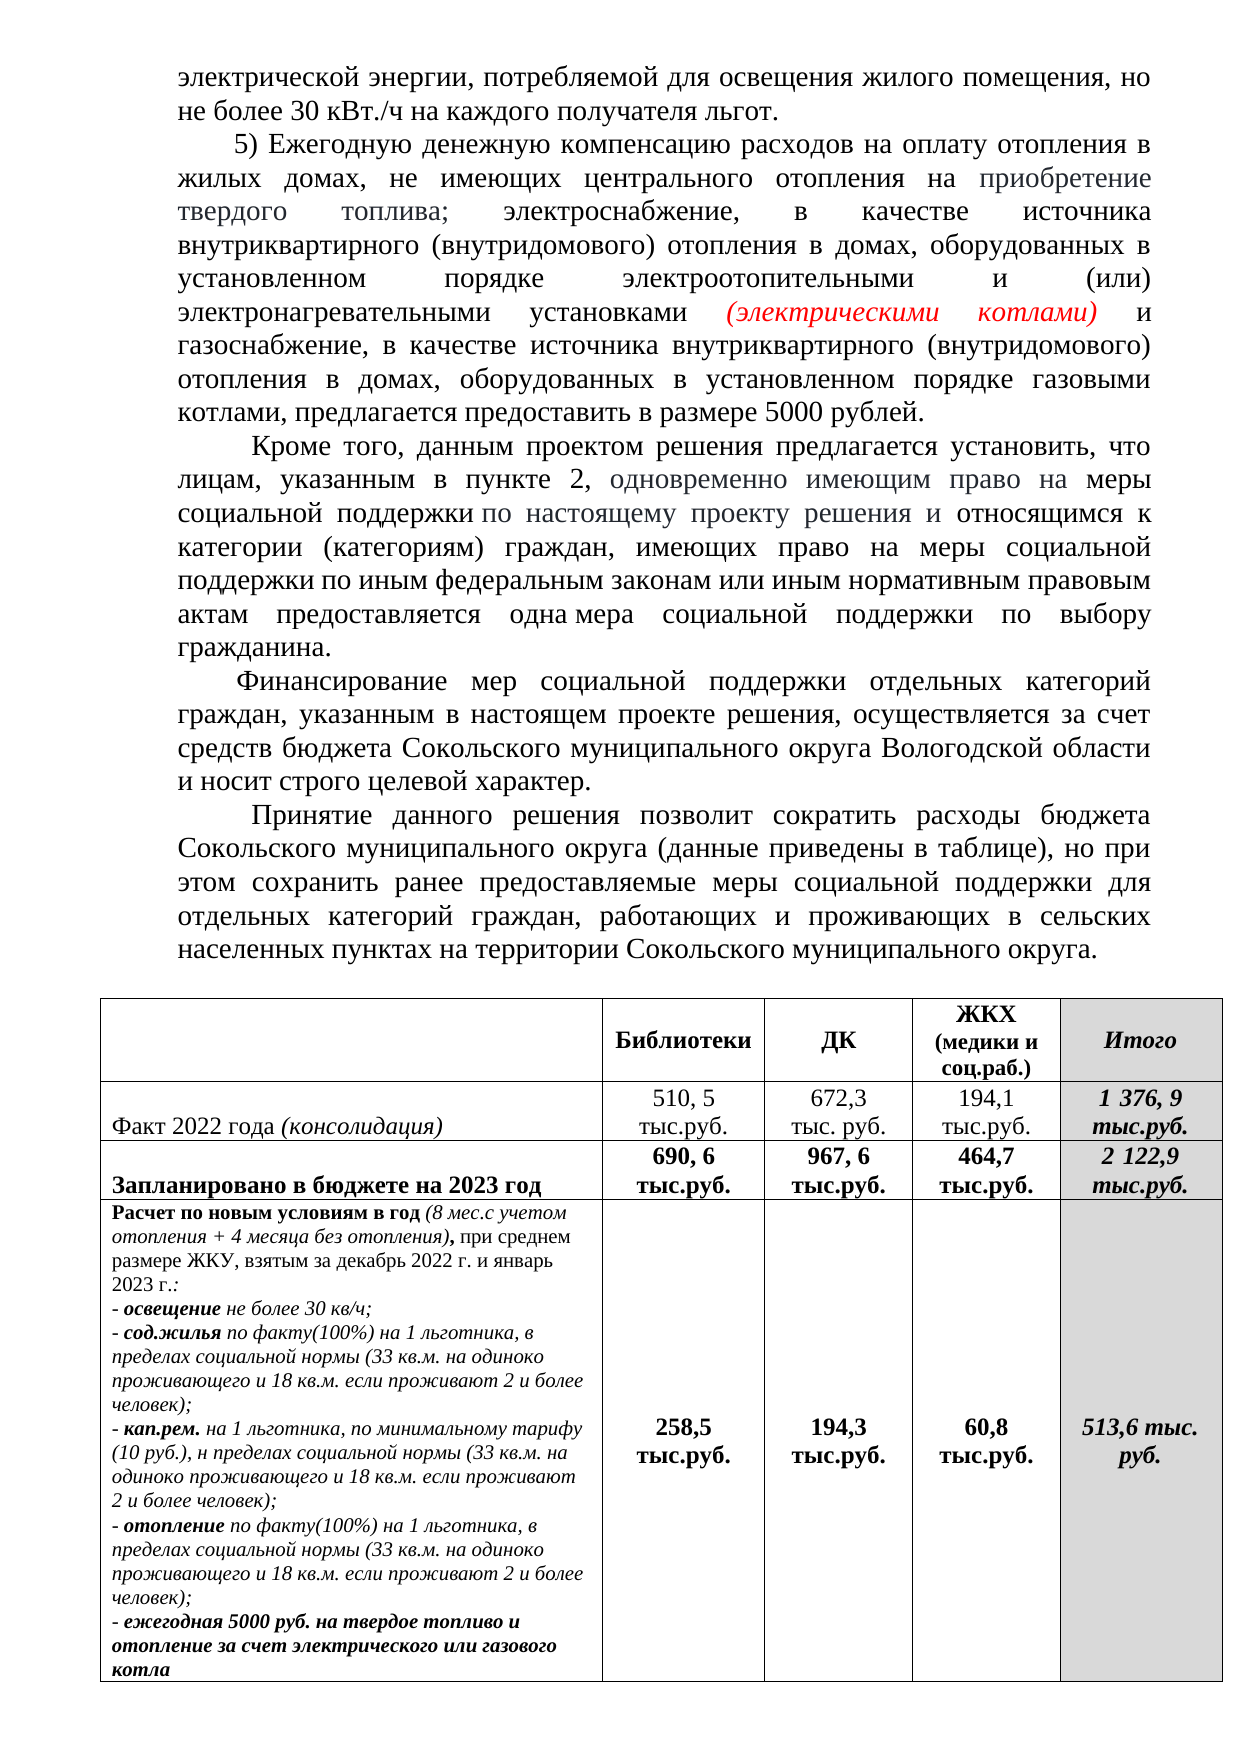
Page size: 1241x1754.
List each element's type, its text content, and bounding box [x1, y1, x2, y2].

table_header [101, 999, 602, 1081]
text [177, 59, 1152, 126]
table_cell Расчет по новым условиям в год (8 мес.с учетом отопления + 4 месяца без отопления), при среднем размере ЖКУ, взятым за декабрь 2022 г. и январь 2023 г.: - освещение не более 30 кв/ч; - сод.жилья по факту(100%) на 1 льготника, в пределах социальной нормы (33 кв.м. на одиноко проживающего и 18 кв.м. если проживают 2 и более человек); - кап.рем. на 1 льготника, по минимальному тарифу (10 руб.), н пределах социальной нормы (33 кв.м. на одиноко проживающего и 18 кв.м. если проживают 2 и более человек); - отопление по факту(100%) на 1 льготника, в пределах социальной нормы (33 кв.м. на одиноко проживающего и 18 кв.м. если проживают 2 и более человек); - ежегодная 5000 руб. на твердое топливо и отопление за счет электрического или газового котла [101, 1200, 602, 1681]
table_header Библиотеки [603, 999, 764, 1081]
table_header Итого [1061, 999, 1222, 1081]
text Финансирование мер социальной поддержки отдельных категорий граждан, указанным в настоящем проекте решения, осуществляется за счет средств бюджета Сокольского муниципального округа Вологодской области и носит строго целевой характер. [177, 663, 1152, 797]
table_cell 510, 5 тыс.руб. [603, 1082, 764, 1140]
table_header ДК [765, 999, 912, 1081]
table_cell 513,6 тыс. руб. [1061, 1200, 1222, 1681]
table_cell Запланировано в бюджете на 2023 год [101, 1141, 602, 1199]
table_cell 690, 6 тыс.руб. [603, 1141, 764, 1199]
text 5) Ежегодную денежную компенсацию расходов на оплату отопления в жилых домах, не имеющих центрального отопления на приобретение твердого топлива; электроснабжение, в качестве источника внутриквартирного (внутридомового) отопления в домах, оборудованных в установленном порядке электроотопительными и (или) электронагревательными установками (электрическими котлами) и газоснабжение, в качестве источника внутриквартирного (внутридомового) отопления в домах, оборудованных в установленном порядке газовыми котлами, предлагается предоставить в размере 5000 рублей. [177, 126, 1152, 428]
table_cell 194,1 тыс.руб. [913, 1082, 1060, 1140]
table_header ЖКХ (медики и соц.раб.) [913, 999, 1060, 1081]
table_cell 967, 6 тыс.руб. [765, 1141, 912, 1199]
table_cell 1 376, 9 тыс.руб. [1061, 1082, 1222, 1140]
text Принятие данного решения позволит сократить расходы бюджета Сокольского муниципального округа (данные приведены в таблице), но при этом сохранить ранее предоставляемые меры социальной поддержки для отдельных категорий граждан, работающих и проживающих в сельских населенных пунктах на территории Сокольского муниципального округа. [177, 797, 1152, 965]
table_cell 2 122,9 тыс.руб. [1061, 1141, 1222, 1199]
table_cell 464,7 тыс.руб. [913, 1141, 1060, 1199]
table_cell 672,3 тыс. руб. [765, 1082, 912, 1140]
table_cell 60,8 тыс.руб. [913, 1200, 1060, 1681]
text Кроме того, данным проектом решения предлагается установить, что лицам, указанным в пункте 2, одновременно имеющим право на меры социальной поддержки по настоящему проекту решения и относящимся к категории (категориям) граждан, имеющих право на меры социальной поддержки по иным федеральным законам или иным нормативным правовым актам предоставляется одна мера социальной поддержки по выбору гражданина. [177, 428, 1152, 629]
table_cell 194,3 тыс.руб. [765, 1200, 912, 1681]
table_cell 258,5 тыс.руб. [603, 1200, 764, 1681]
text Кроме того, данным проектом решения предлагается установить, что лицам, указанным в пункте 2, одновременно имеющим право на меры социальной поддержки по настоящему проекту решения и относящимся к категории (категориям) граждан, имеющих право на меры социальной поддержки по иным федеральным законам или иным нормативным правовым актам предоставляется одна мера социальной поддержки по выбору гражданина. [332, 596, 1152, 663]
table_cell Факт 2022 года (консолидация) [101, 1082, 602, 1140]
